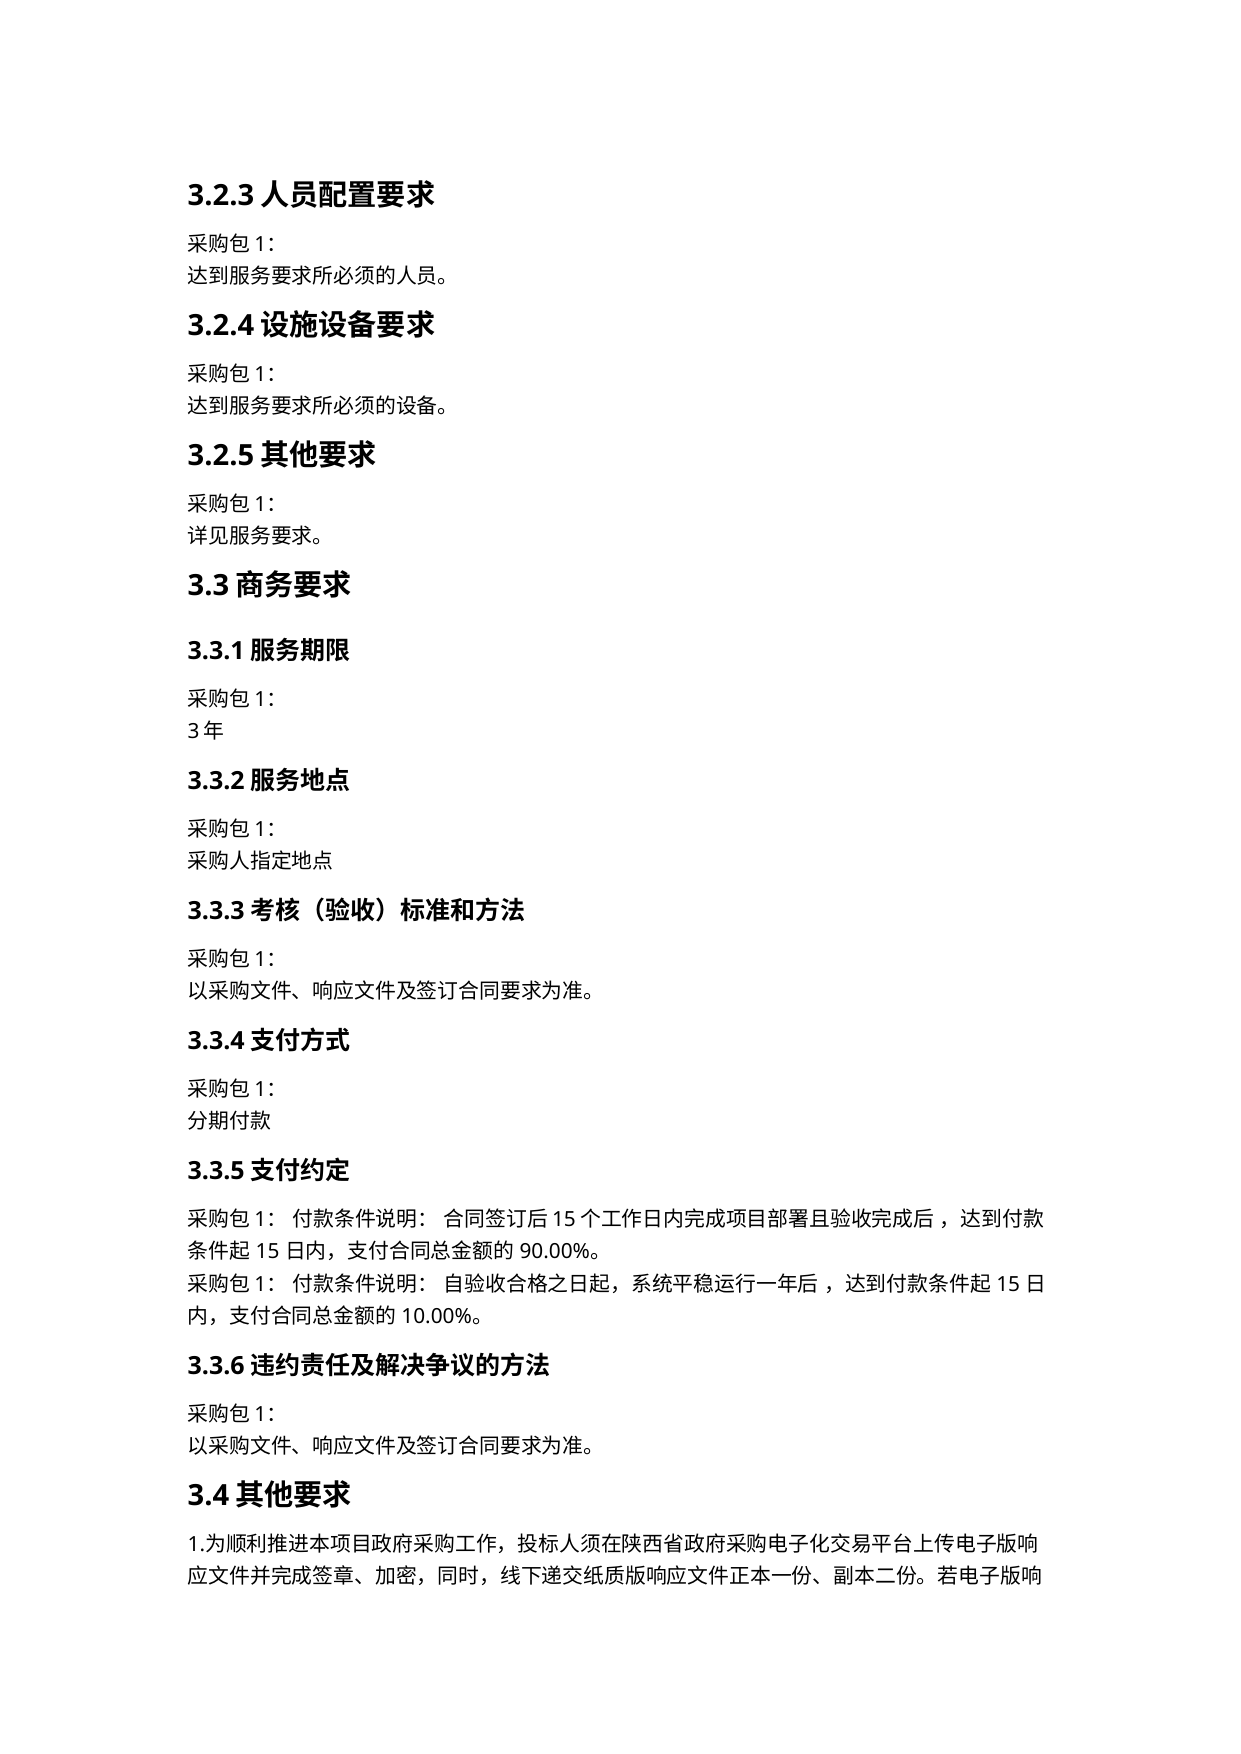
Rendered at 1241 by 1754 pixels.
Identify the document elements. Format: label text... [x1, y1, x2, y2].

text 3.2.4设施设备要求 [187, 292, 1053, 357]
text 以采购文件、响应文件及签订合同要求为准。 [187, 1429, 1053, 1462]
text 3年 [187, 714, 1053, 747]
text 达到服务要求所必须的设备。 [187, 389, 1053, 422]
text 采购人指定地点 [187, 844, 1053, 877]
text 采购包1： [187, 812, 1053, 844]
text 3.3.5支付约定 [187, 1137, 1053, 1202]
text 采购包1： [187, 227, 1053, 259]
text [187, 1527, 1053, 1592]
text 3.3.4支付方式 [187, 1007, 1053, 1072]
text 采购包1： 付款条件说明： 自验收合格之日起，系统平稳运行一年后 ，达到付款条件起 15 日内，支付合同总金额的 10.00%。 [187, 1267, 1053, 1332]
text 3.2.5其他要求 [187, 422, 1053, 487]
text 3.2.3人员配置要求 [187, 162, 1053, 227]
text 达到服务要求所必须的人员。 [187, 259, 1053, 292]
text 采购包1： [187, 487, 1053, 519]
text 3.3.1服务期限 [187, 617, 1053, 682]
text 3.4其他要求 [187, 1462, 1053, 1527]
text 采购包1： [187, 682, 1053, 714]
text 采购包1： 付款条件说明： 合同签订后15个工作日内完成项目部署且验收完成后 ，达到付款条件起 15 日内，支付合同总金额的 90.00%。 [187, 1202, 1053, 1267]
text 3.3.3考核（验收）标准和方法 [187, 877, 1053, 942]
text 3.3商务要求 [187, 552, 1053, 617]
text 采购包1： [187, 942, 1053, 974]
text 以采购文件、响应文件及签订合同要求为准。 [187, 974, 1053, 1007]
text 分期付款 [187, 1104, 1053, 1137]
text 采购包1： [187, 357, 1053, 389]
text 采购包1： [187, 1397, 1053, 1429]
text 详见服务要求。 [187, 519, 1053, 552]
text 3.3.6违约责任及解决争议的方法 [187, 1332, 1053, 1397]
text 采购包1： [187, 1072, 1053, 1104]
text 3.3.2服务地点 [187, 747, 1053, 812]
